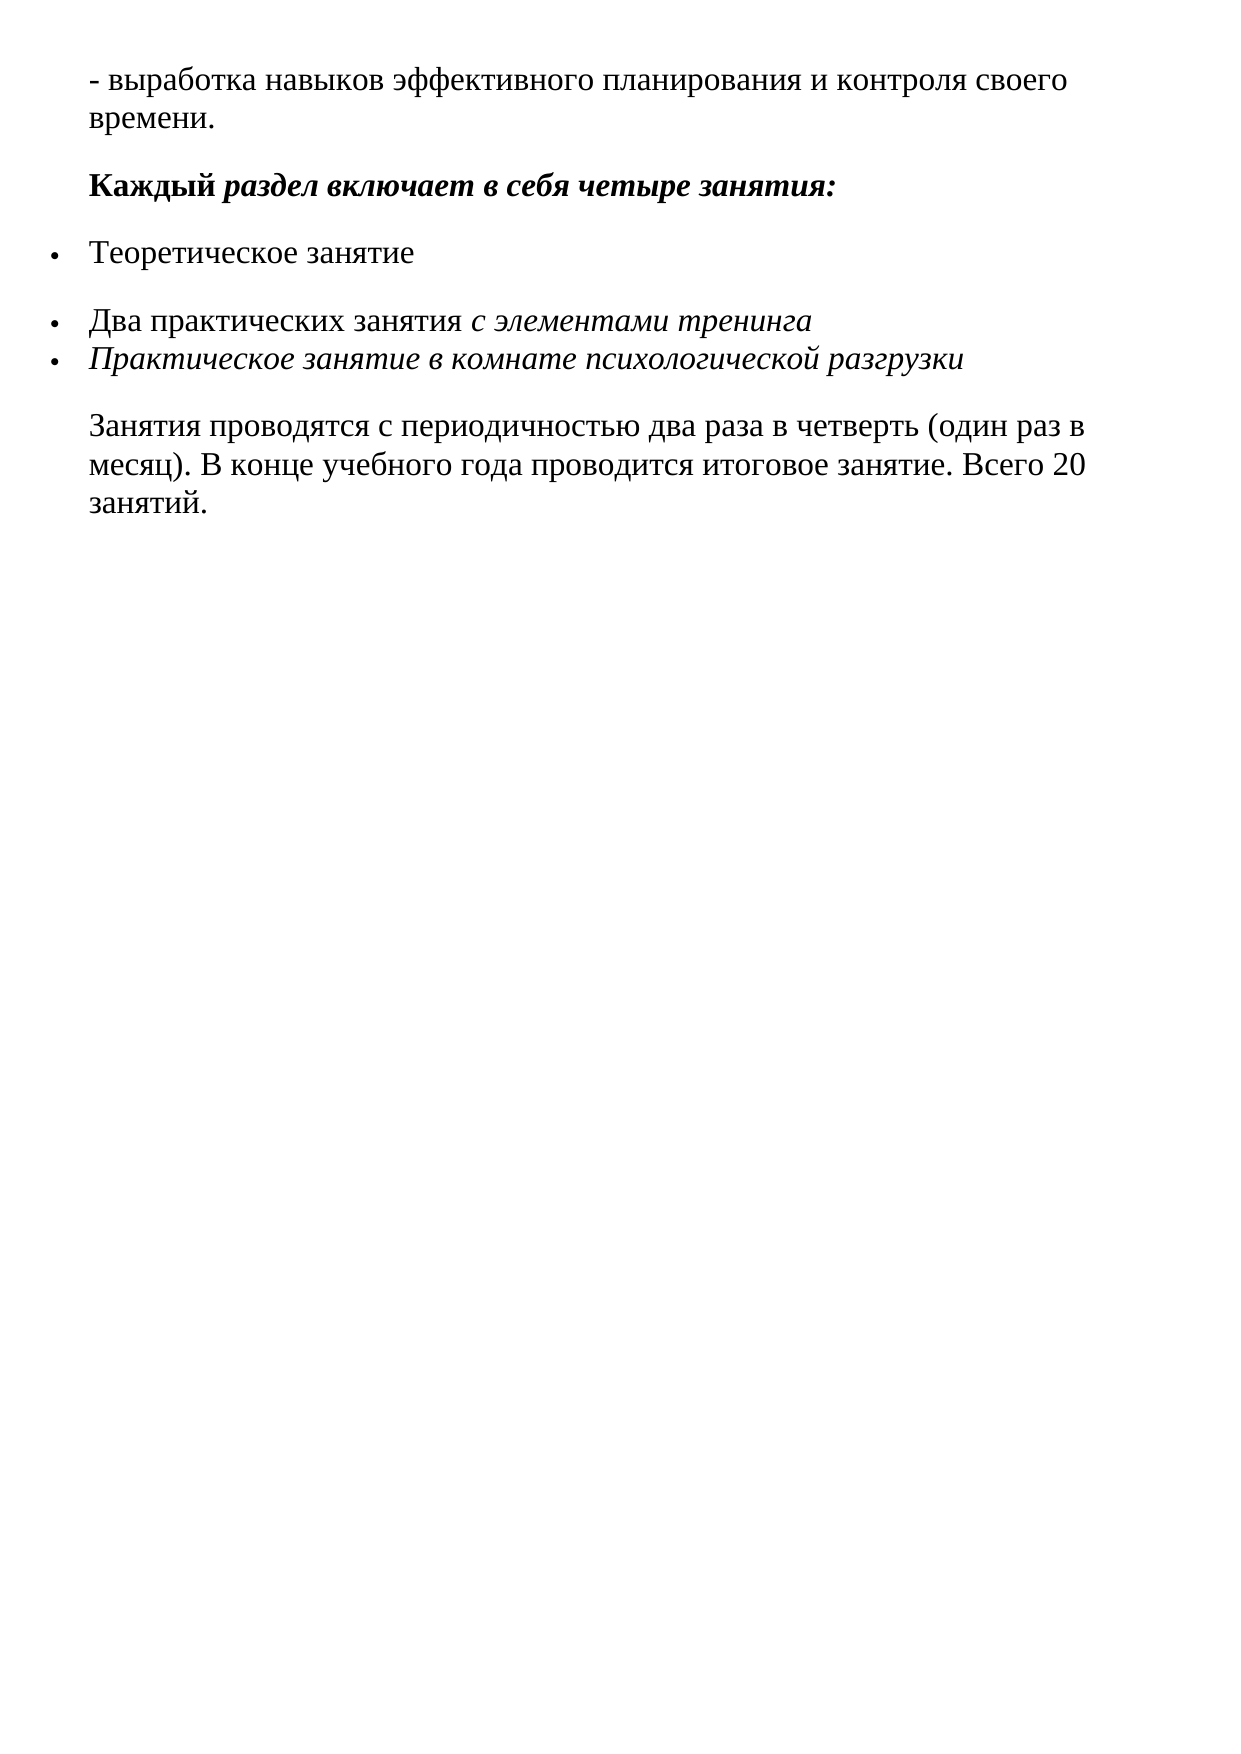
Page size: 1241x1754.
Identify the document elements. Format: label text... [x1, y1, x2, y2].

list Практическое занятие в комнате психологической разгрузки [51, 338, 1167, 377]
text - выработка навыков эффективного планирования и контроля своего времени. [88, 59, 1167, 136]
list Два практических занятия с элементами тренинга [51, 300, 1167, 338]
text Занятия проводятся с периодичностью два раза в четверть (один раз в месяц). В конце учебного года проводится итоговое занятие. Всего 20 занятий. [88, 406, 1167, 521]
list Теоретическое занятие [51, 232, 1167, 271]
text Каждый раздел включает в себя четыре занятия: [88, 165, 1167, 203]
